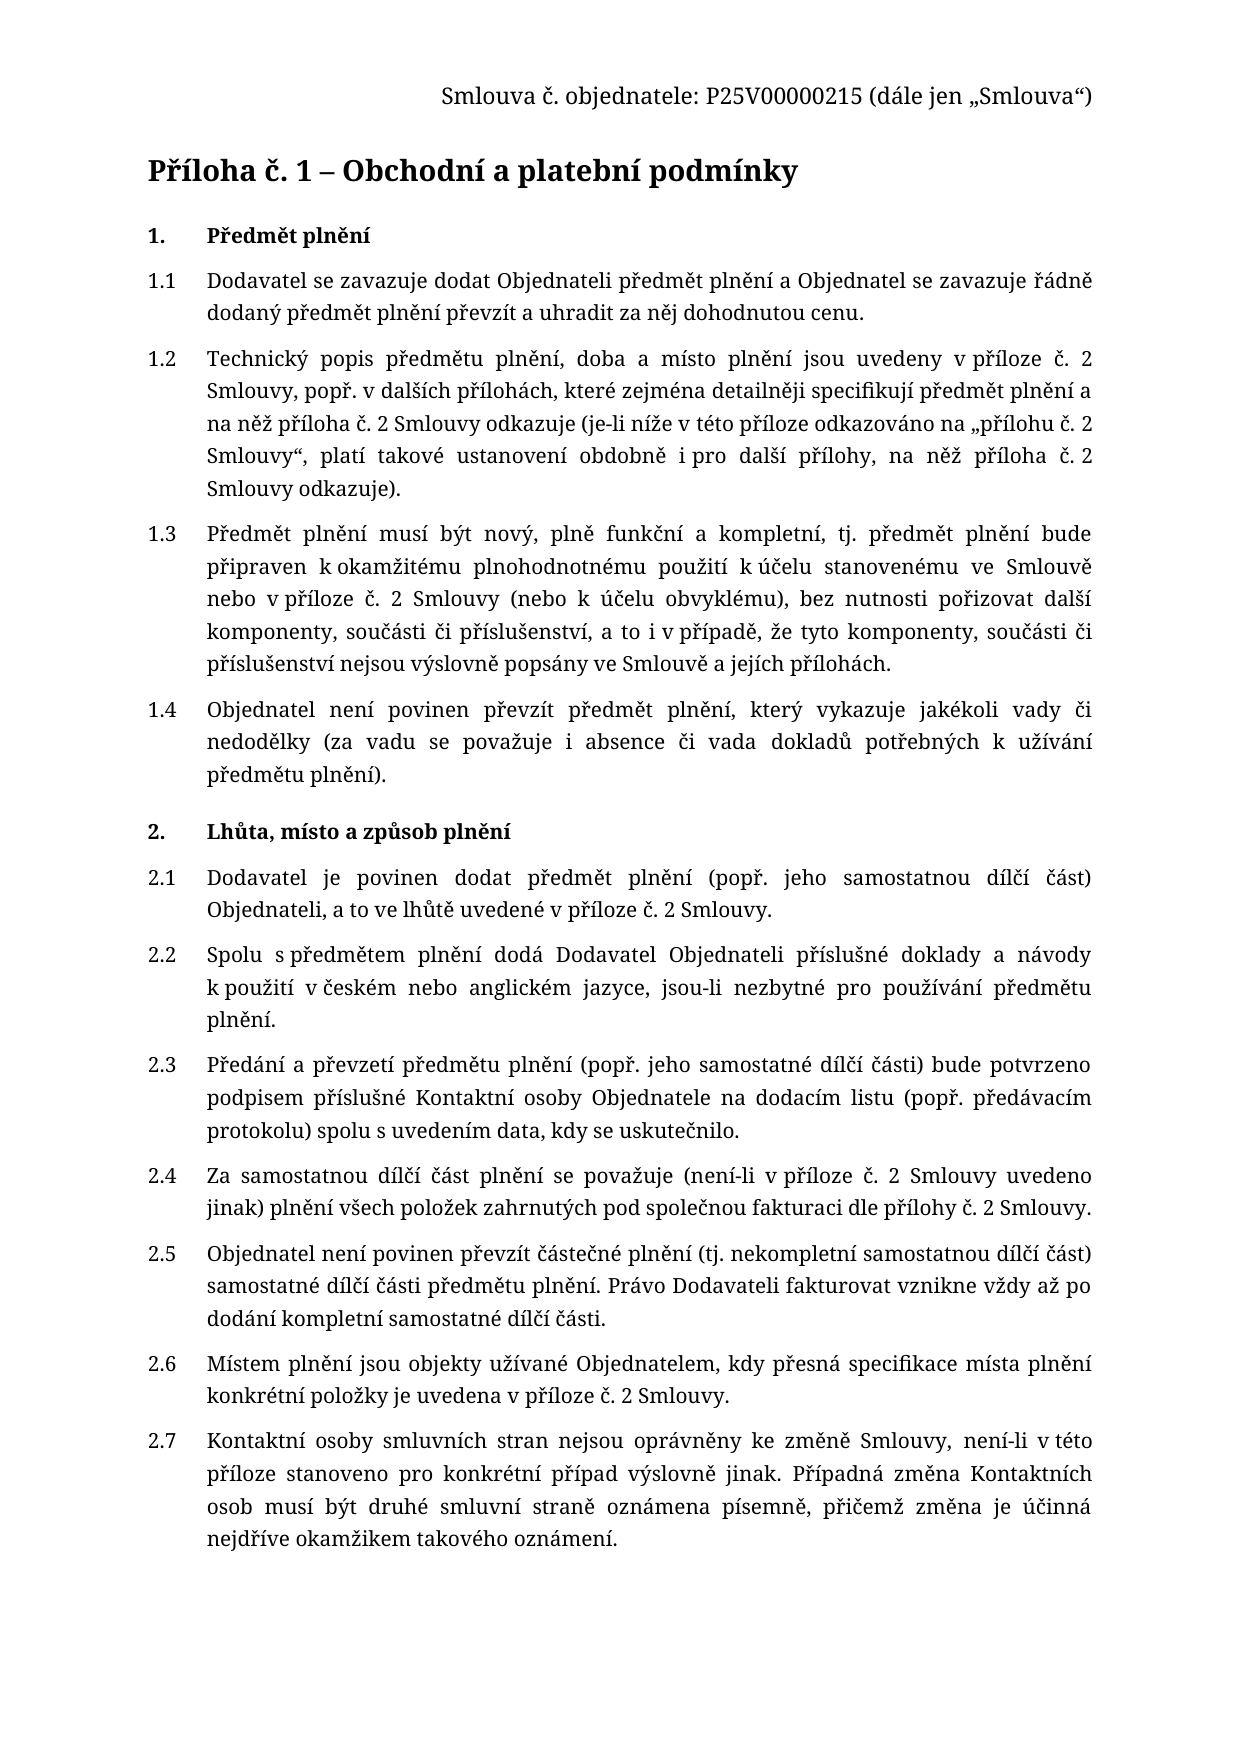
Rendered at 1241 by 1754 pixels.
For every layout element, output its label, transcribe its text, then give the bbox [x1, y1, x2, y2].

list Spolu s předmětem plnění dodá Dodavatel Objednateli příslušné doklady a návody k použití v českém nebo anglickém jazyce, jsou-li nezbytné pro používání předmětu plnění. [148, 940, 1093, 1034]
text Příloha č. 1 – Obchodní a platební podmínky [148, 150, 1093, 190]
list Objednatel není povinen převzít částečné plnění (tj. nekompletní samostatnou dílčí část) samostatné dílčí části předmětu plnění. Právo Dodavateli fakturovat vznikne vždy až po dodání kompletní samostatné dílčí části. [148, 1239, 1093, 1332]
list Za samostatnou dílčí část plnění se považuje (není-li v příloze č. 2 Smlouvy uvedeno jinak) plnění všech položek zahrnutých pod společnou fakturaci dle přílohy č. 2 Smlouvy. [148, 1161, 1093, 1222]
list Lhůta, místo a způsob plnění [148, 817, 1093, 846]
list Předmět plnění musí být nový, plně funkční a kompletní, tj. předmět plnění bude připraven k okamžitému plnohodnotnému použití k účelu stanovenému ve Smlouvě nebo v příloze č. 2 Smlouvy (nebo k účelu obvyklému), bez nutnosti pořizovat další komponenty, součásti či příslušenství, a to i v případě, že tyto komponenty, součásti či příslušenství nejsou výslovně popsány ve Smlouvě a jejích přílohách. [148, 519, 1093, 678]
list Technický popis předmětu plnění, doba a místo plnění jsou uvedeny v příloze č. 2 Smlouvy, popř. v dalších přílohách, které zejména detailněji specifikují předmět plnění a na něž příloha č. 2 Smlouvy odkazuje (je-li níže v této příloze odkazováno na „přílohu č. 2 Smlouvy“, platí takové ustanovení obdobně i pro další přílohy, na něž příloha č. 2 Smlouvy odkazuje). [148, 344, 1093, 502]
list Místem plnění jsou objekty užívané Objednatelem, kdy přesná specifikace místa plnění konkrétní položky je uvedena v příloze č. 2 Smlouvy. [148, 1349, 1093, 1410]
list Dodavatel se zavazuje dodat Objednateli předmět plnění a Objednatel se zavazuje řádně dodaný předmět plnění převzít a uhradit za něj dohodnutou cenu. [148, 266, 1093, 327]
list Kontaktní osoby smluvních stran nejsou oprávněny ke změně Smlouvy, není-li v této příloze stanoveno pro konkrétní případ výslovně jinak. Případná změna Kontaktních osob musí být druhé smluvní straně oznámena písemně, přičemž změna je účinná nejdříve okamžikem takového oznámení. [148, 1427, 1093, 1553]
list Objednatel není povinen převzít předmět plnění, který vykazuje jakékoli vady či nedodělky (za vadu se považuje i absence či vada dokladů potřebných k užívání předmětu plnění). [148, 695, 1093, 788]
list Předmět plnění [148, 221, 1093, 249]
list Dodavatel je povinen dodat předmět plnění (popř. jeho samostatnou dílčí část) Objednateli, a to ve lhůtě uvedené v příloze č. 2 Smlouvy. [148, 863, 1093, 924]
list Předání a převzetí předmětu plnění (popř. jeho samostatné dílčí části) bude potvrzeno podpisem příslušné Kontaktní osoby Objednatele na dodacím listu (popř. předávacím protokolu) spolu s uvedením data, kdy se uskutečnilo. [148, 1051, 1093, 1144]
